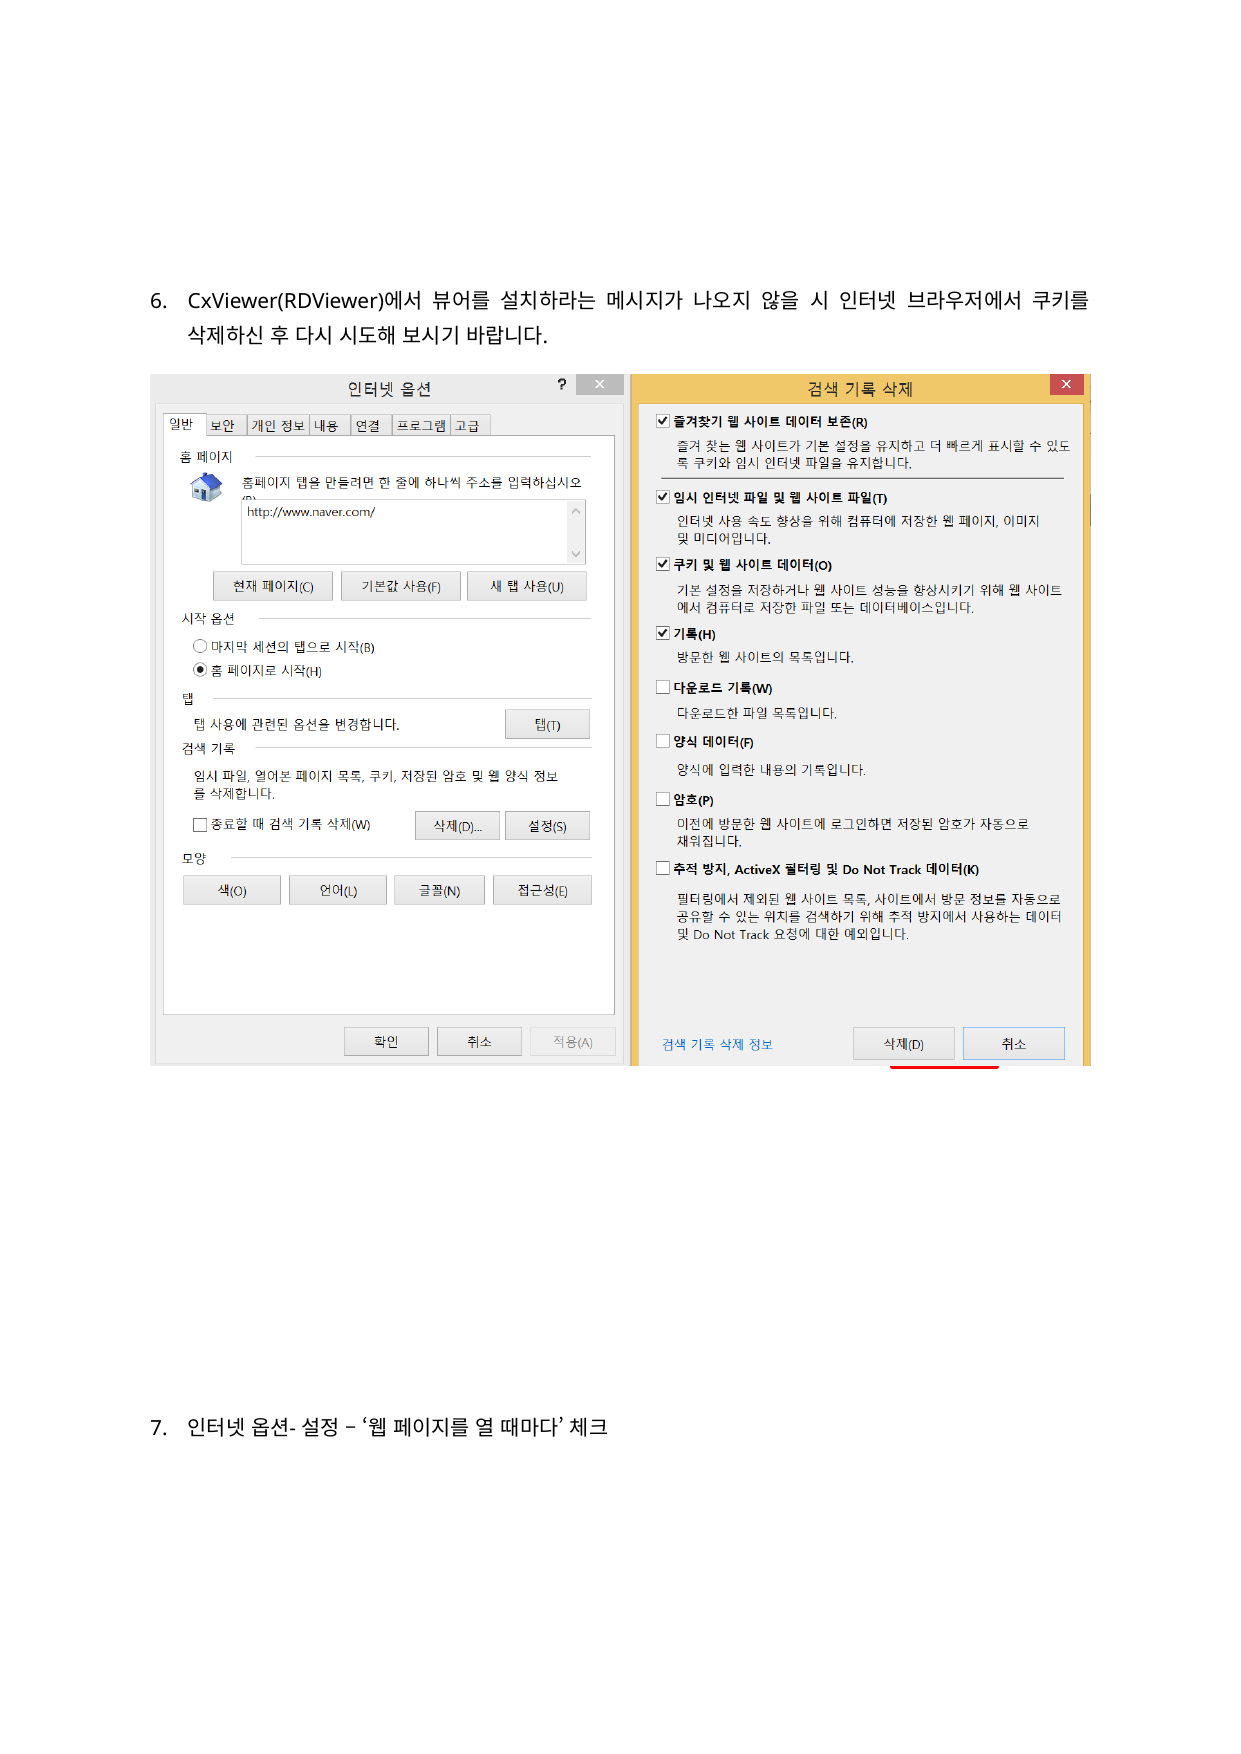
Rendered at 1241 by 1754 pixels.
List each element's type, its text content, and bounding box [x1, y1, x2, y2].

list 인터넷 옵션- 설정 – ‘웹 페이지를 열 때마다’ 체크 [150, 1411, 1090, 1442]
picture [150, 374, 1091, 1066]
list CxViewer(RDViewer)에서 뷰어를 설치하라는 메시지가 나오지 않을 시 인터넷 브라우저에서 쿠키를 삭제하신 후 다시 시도해 보시기 바랍니다. [150, 284, 1090, 349]
